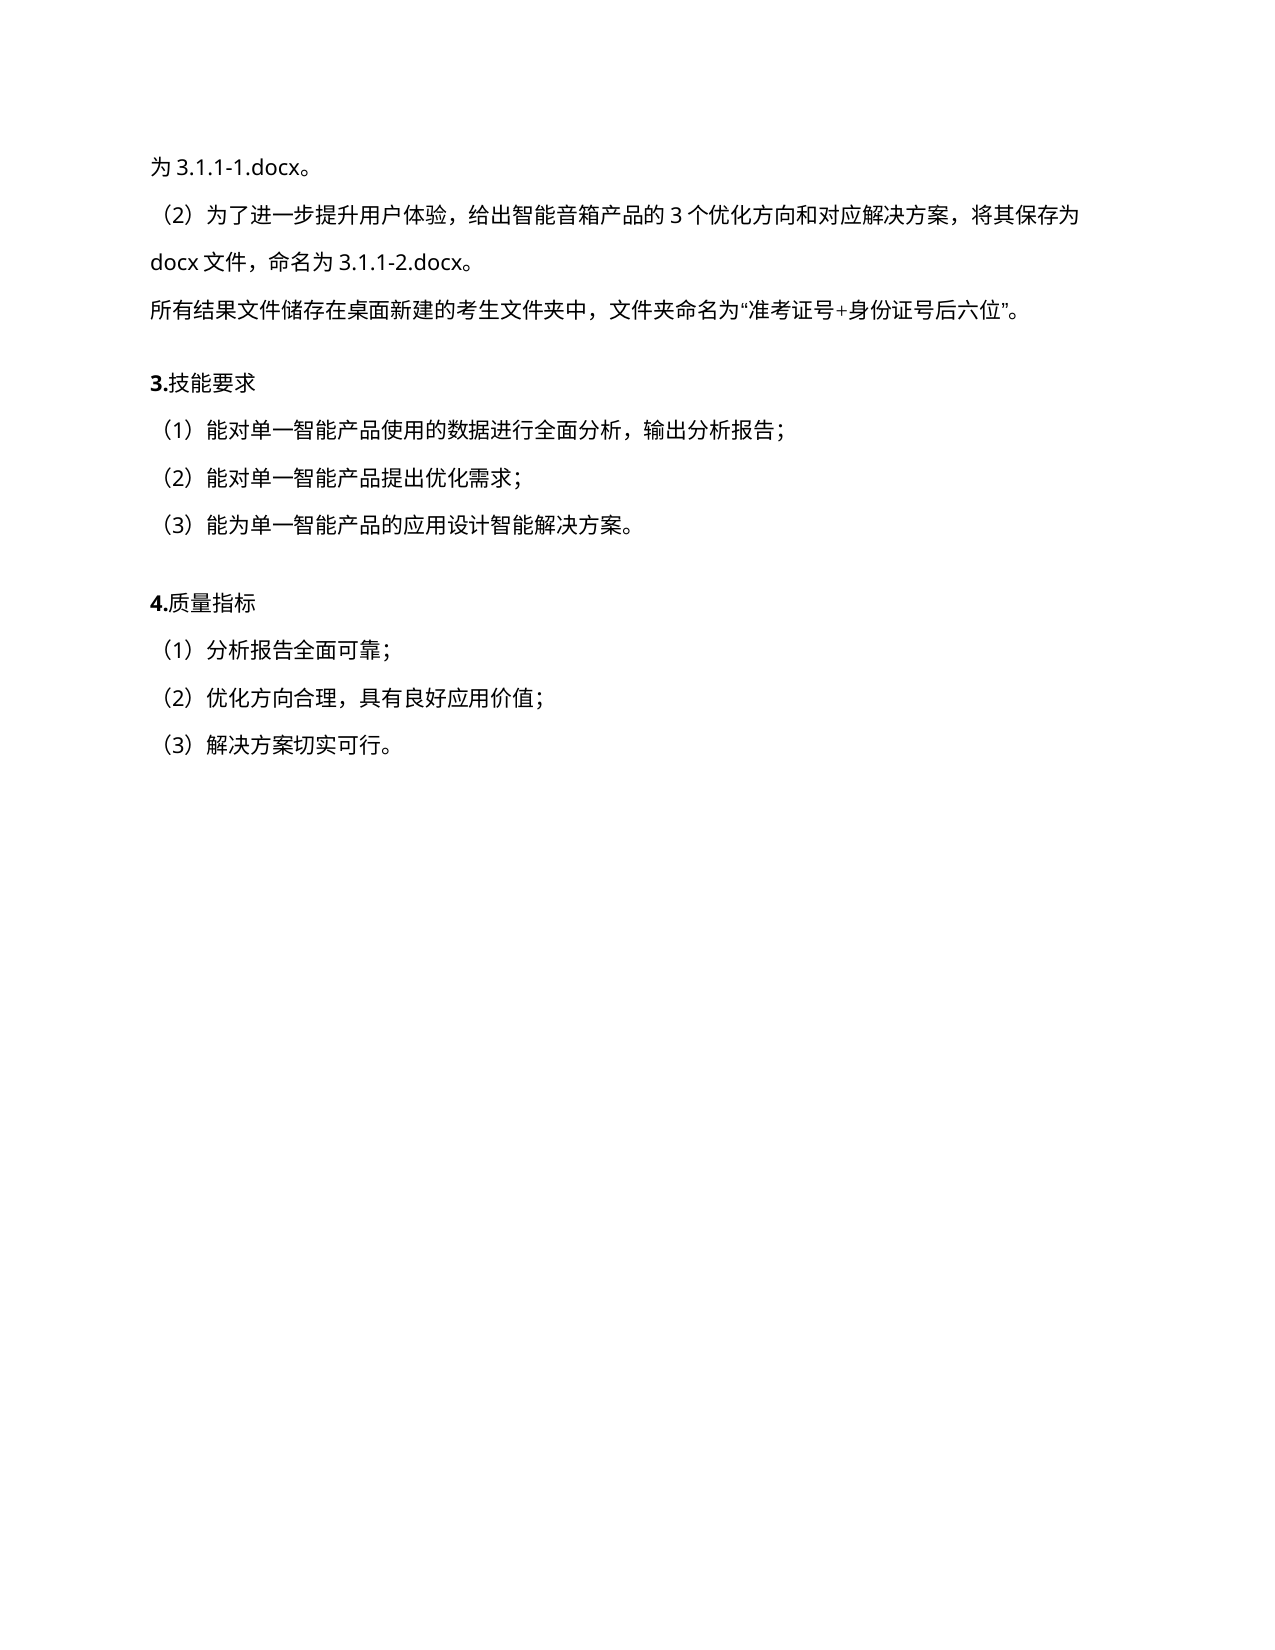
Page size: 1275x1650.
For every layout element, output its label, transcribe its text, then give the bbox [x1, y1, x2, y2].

text （1）分析报告全面可靠； （2）优化方向合理，具有良好应用价值； （3）解决方案切实可行。 [150, 633, 1125, 760]
text 3.技能要求 [150, 366, 1125, 397]
text 所有结果文件储存在桌面新建的考生文件夹中，文件夹命名为“准考证号+身份证号后六位”。 [150, 293, 1125, 324]
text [150, 150, 1125, 277]
text （1）能对单一智能产品使用的数据进行全面分析，输出分析报告； （2）能对单一智能产品提出优化需求； （3）能为单一智能产品的应用设计智能解决方案。 [150, 413, 1125, 540]
text 4.质量指标 [150, 586, 1125, 617]
